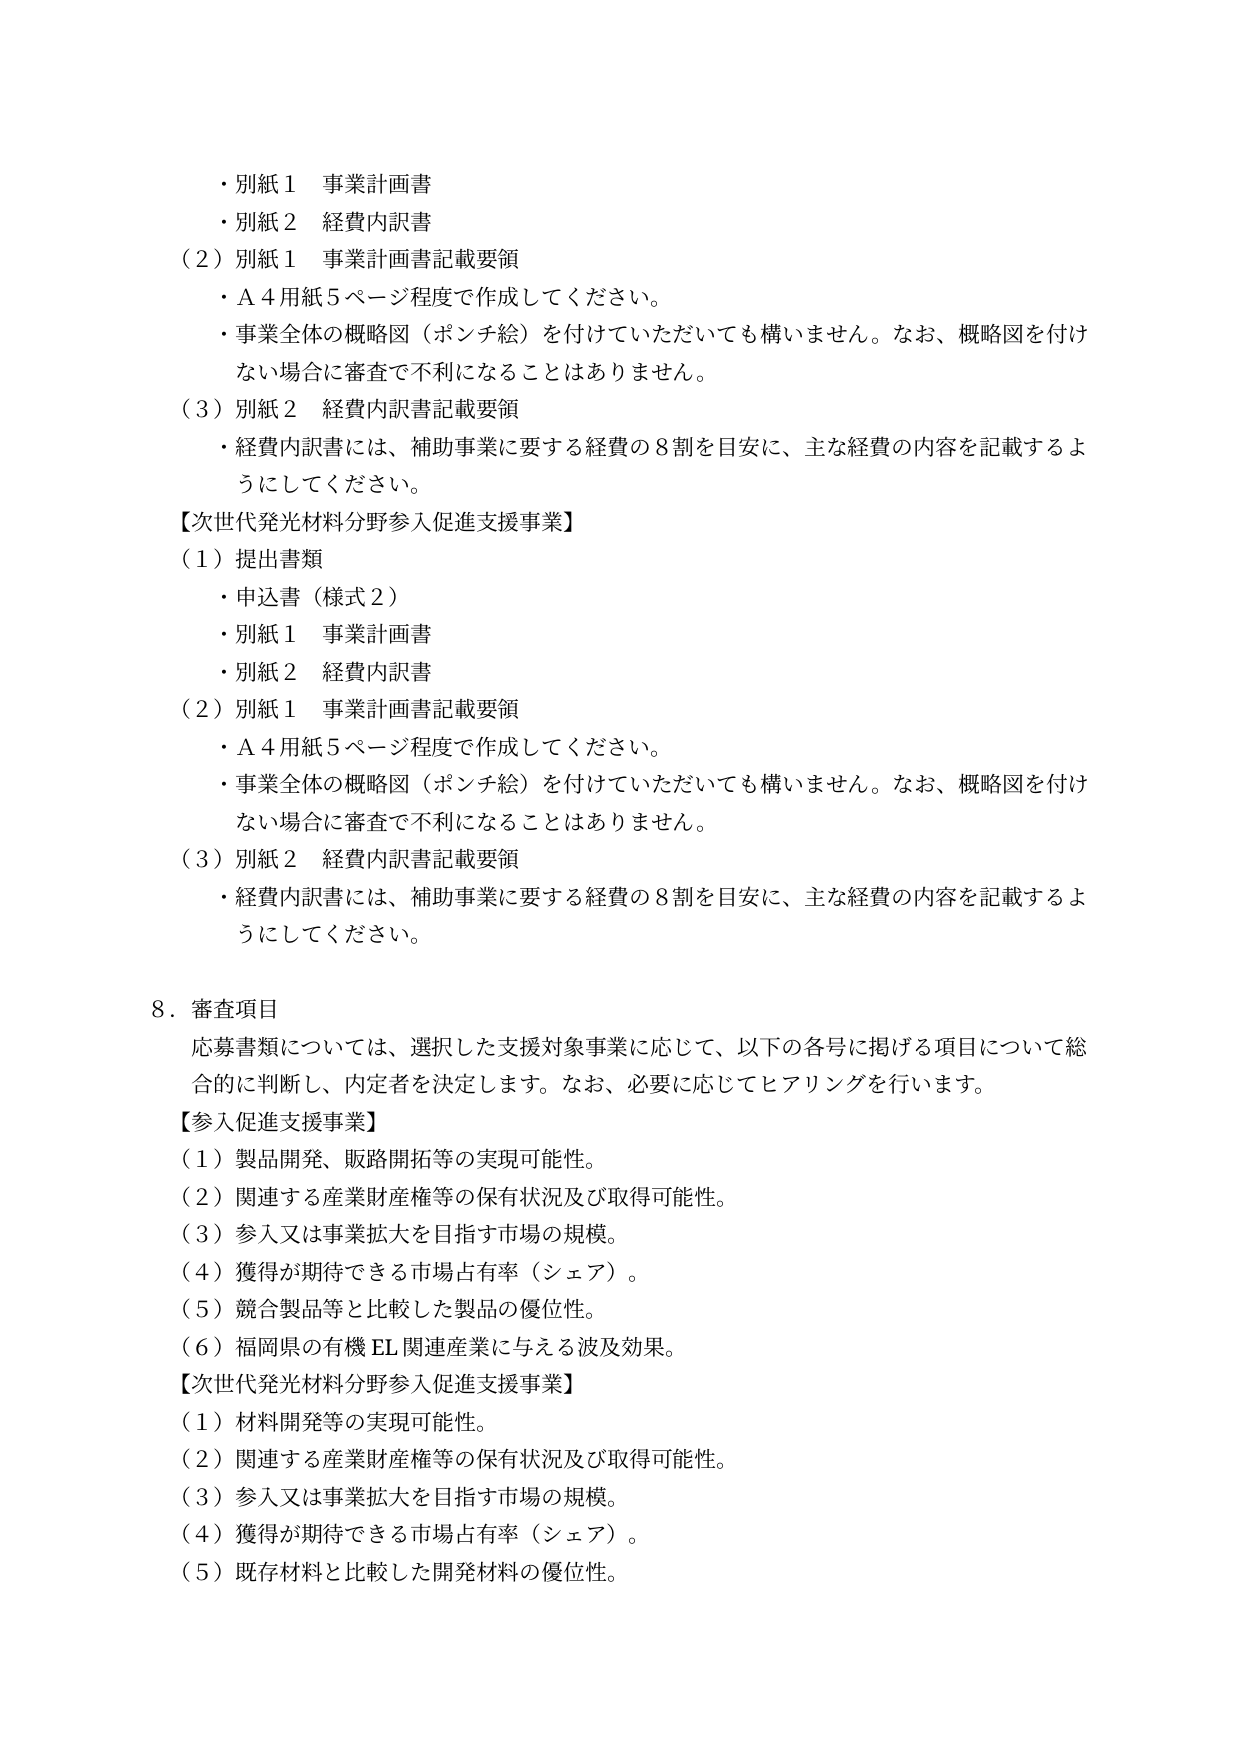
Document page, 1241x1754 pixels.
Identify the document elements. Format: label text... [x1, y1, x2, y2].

text 応募書類については、選択した支援対象事業に応じて、以下の各号に掲げる項目について総合的に判断し、内定者を決定します。なお、必要に応じてヒアリングを行います。 [191, 1027, 1092, 1102]
text 【参入促進支援事業】 [148, 1102, 1092, 1139]
text （１）製品開発、販路開拓等の実現可能性。 [148, 1139, 1092, 1177]
text （２）関連する産業財産権等の保有状況及び取得可能性。 [148, 1439, 1092, 1477]
text （２）別紙１ 事業計画書記載要領 [148, 239, 1092, 277]
text （１）提出書類 [148, 539, 1092, 577]
text （３）参入又は事業拡大を目指す市場の規模。 [148, 1477, 1092, 1514]
text （２）別紙１ 事業計画書記載要領 [148, 689, 1092, 727]
text （６）福岡県の有機EL関連産業に与える波及効果。 [148, 1327, 1092, 1364]
text ８．審査項目 [148, 989, 1092, 1027]
text ・別紙１ 事業計画書 [148, 614, 1092, 652]
text ・経費内訳書には、補助事業に要する経費の８割を目安に、主な経費の内容を記載するようにしてください。 [213, 877, 1092, 952]
text ・経費内訳書には、補助事業に要する経費の８割を目安に、主な経費の内容を記載するようにしてください。 [213, 427, 1092, 502]
text ・別紙１ 事業計画書 [148, 164, 1092, 202]
text ・Ａ４用紙５ページ程度で作成してください。 [148, 277, 1092, 314]
text ・別紙２ 経費内訳書 [148, 202, 1092, 239]
text （１）材料開発等の実現可能性。 [148, 1402, 1092, 1439]
text （３）別紙２ 経費内訳書記載要領 [148, 839, 1092, 877]
text 【次世代発光材料分野参入促進支援事業】 [148, 1364, 1092, 1402]
text ・申込書（様式２） [148, 577, 1092, 614]
text （３）別紙２ 経費内訳書記載要領 [148, 389, 1092, 427]
text （３）参入又は事業拡大を目指す市場の規模。 [148, 1214, 1092, 1252]
text ・事業全体の概略図（ポンチ絵）を付けていただいても構いません。なお、概略図を付けない場合に審査で不利になることはありません。 [213, 764, 1092, 839]
text 【次世代発光材料分野参入促進支援事業】 [148, 502, 1092, 539]
text ・事業全体の概略図（ポンチ絵）を付けていただいても構いません。なお、概略図を付けない場合に審査で不利になることはありません。 [213, 314, 1092, 389]
text ・Ａ４用紙５ページ程度で作成してください。 [148, 727, 1092, 764]
text （４）獲得が期待できる市場占有率（シェア）。 [148, 1252, 1092, 1289]
text （５）既存材料と比較した開発材料の優位性。 [148, 1552, 1092, 1589]
text ・別紙２ 経費内訳書 [148, 652, 1092, 689]
text （５）競合製品等と比較した製品の優位性。 [148, 1289, 1092, 1327]
text （４）獲得が期待できる市場占有率（シェア）。 [148, 1514, 1092, 1552]
text （２）関連する産業財産権等の保有状況及び取得可能性。 [148, 1177, 1092, 1214]
